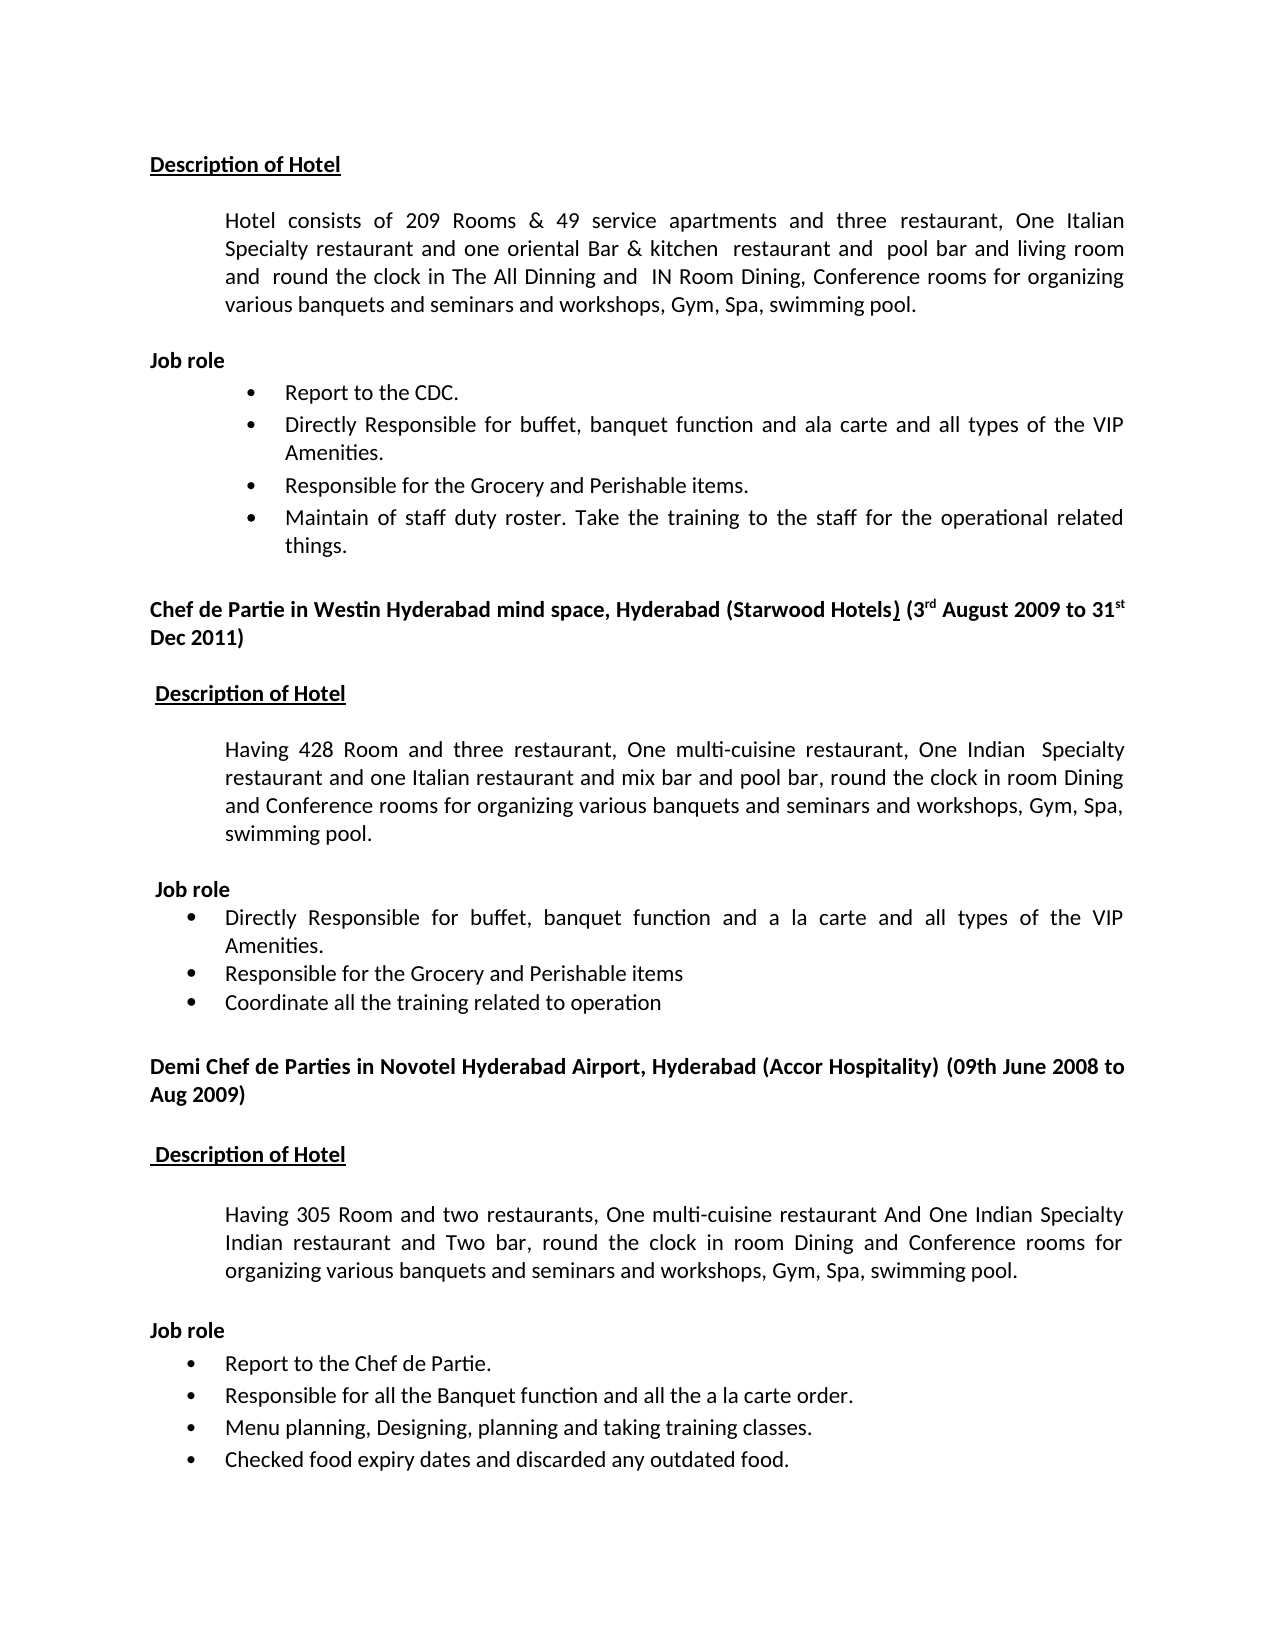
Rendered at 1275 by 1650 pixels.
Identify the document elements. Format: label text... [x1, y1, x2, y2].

text Job role [150, 1289, 1125, 1345]
list Checked food expiry dates and discarded any outdated food. [187, 1445, 1125, 1473]
text Description of Hotel [150, 150, 1125, 178]
list Responsible for all the Banquet function and all the a la carte order. [187, 1381, 1125, 1409]
text Hotel consists of 209 Rooms & 49 service apartments and three restaurant, One Italian Specialty restaurant and one oriental Bar & kitchen restaurant and pool bar and living room and round the clock in The All Dinning and IN Room Dining, Conference rooms for organizing various banquets and seminars and workshops, Gym, Spa, swimming pool. [225, 206, 1125, 318]
text Chef de Partie in Westin Hyderabad mind space, Hyderabad (Starwood Hotels) (3rd August 2009 to 31st Dec 2011) [150, 595, 1125, 651]
list Responsible for the Grocery and Perishable items. [247, 471, 1125, 499]
list Directly Responsible for buffet, banquet function and ala carte and all types of the VIP Amenities. [247, 411, 1125, 467]
list Report to the CDC. [247, 378, 1125, 406]
text Job role [150, 346, 1125, 374]
text Demi Chef de Parties in Novotel Hyderabad Airport, Hyderabad (Accor Hospitality) (09th June 2008 to Aug 2009) [150, 1052, 1125, 1108]
text Having 428 Room and three restaurant, One multi-cuisine restaurant, One Indian Specialty restaurant and one Italian restaurant and mix bar and pool bar, round the clock in room Dining and Conference rooms for organizing various banquets and seminars and workshops, Gym, Spa, swimming pool. [225, 735, 1125, 847]
list Coordinate all the training related to operation [187, 988, 1125, 1016]
text Job role [150, 876, 1125, 903]
list Menu planning, Designing, planning and taking training classes. [187, 1413, 1125, 1441]
list Maintain of staff duty roster. Take the training to the staff for the operational related things. [247, 503, 1125, 559]
text Description of Hotel [150, 1140, 1125, 1168]
list Directly Responsible for buffet, banquet function and a la carte and all types of the VIP Amenities. [187, 903, 1125, 959]
text Having 305 Room and two restaurants, One multi-cuisine restaurant And One Indian Specialty Indian restaurant and Two bar, round the clock in room Dining and Conference rooms for organizing various banquets and seminars and workshops, Gym, Spa, swimming pool. [225, 1200, 1125, 1284]
text Description of Hotel [150, 679, 1125, 707]
list Report to the Chef de Partie. [187, 1349, 1125, 1377]
list Responsible for the Grocery and Perishable items [187, 959, 1125, 988]
